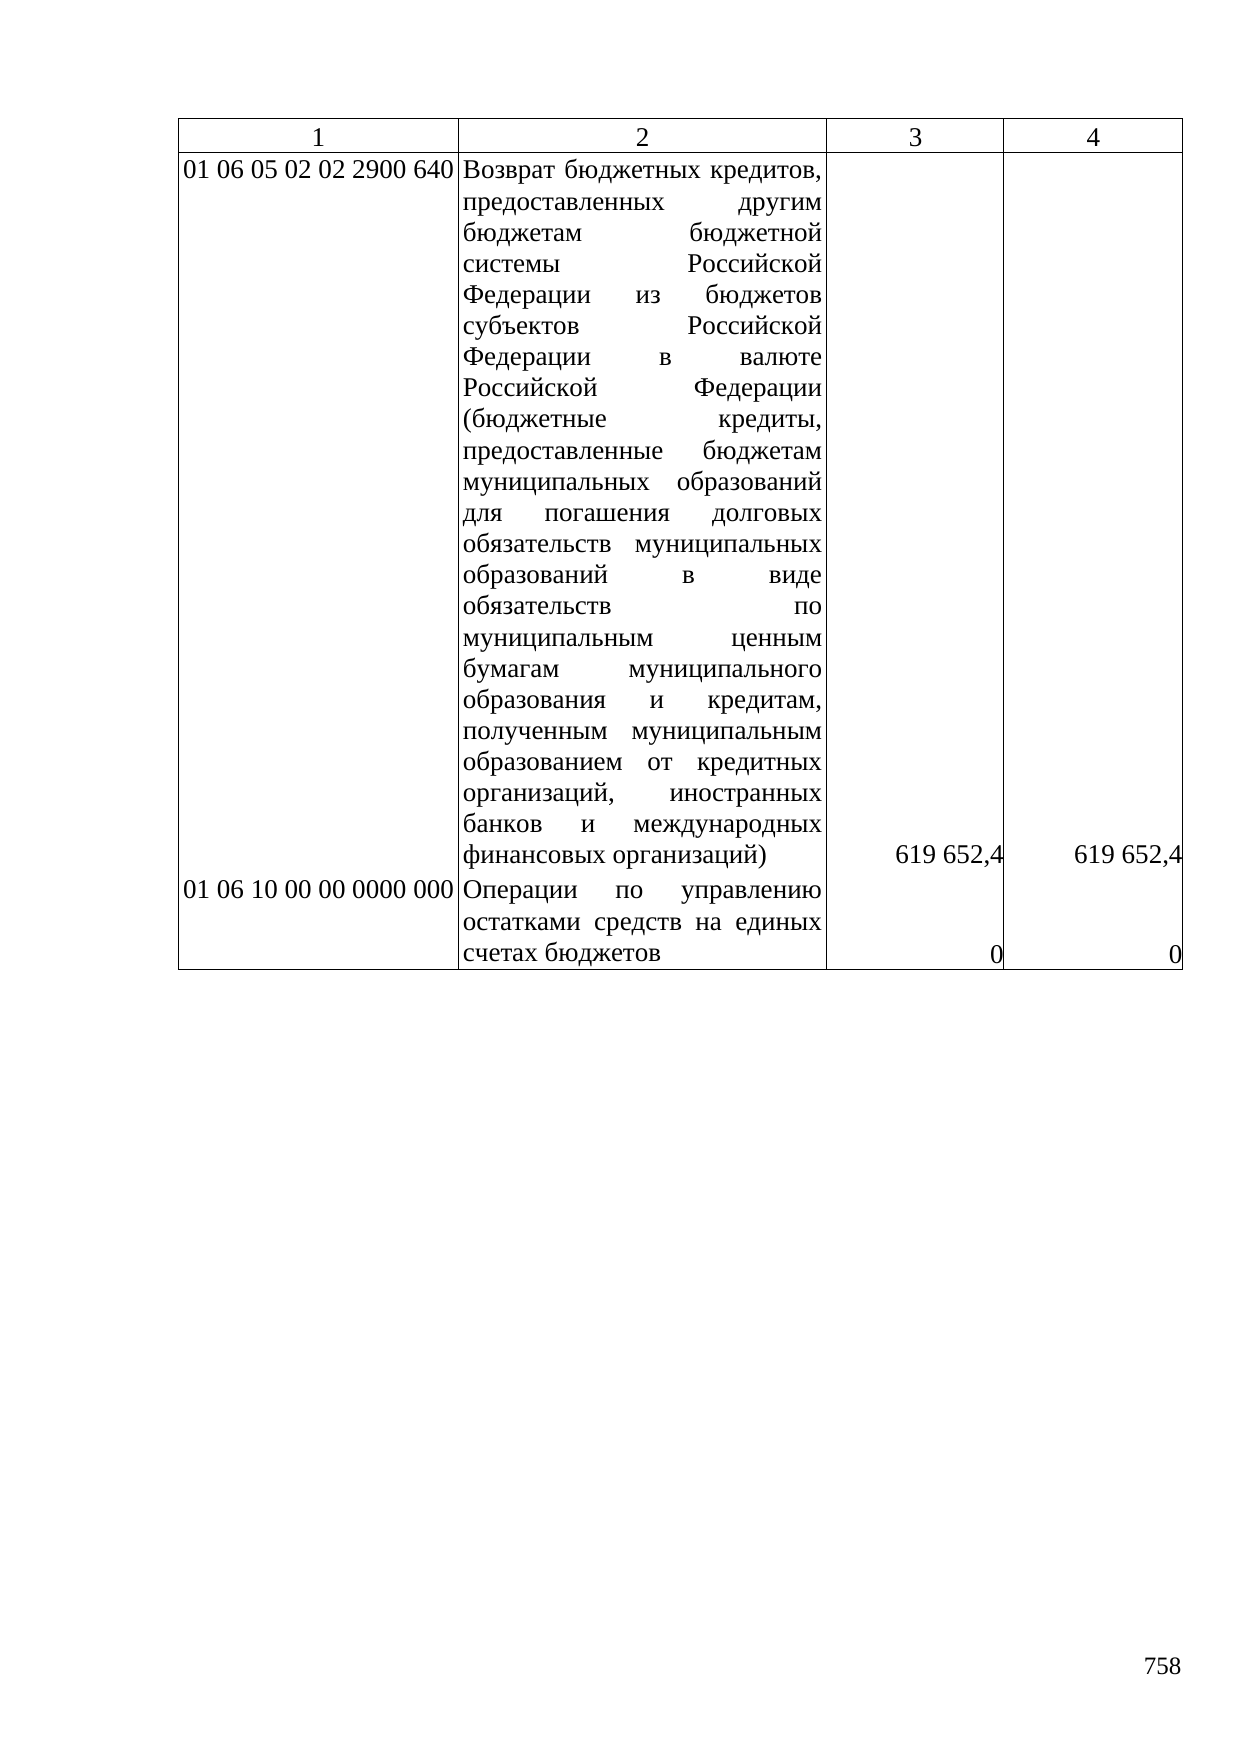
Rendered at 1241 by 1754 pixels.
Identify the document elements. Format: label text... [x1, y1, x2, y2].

table_cell 01 06 10 00 00 0000 000 [179, 870, 458, 969]
table_header 3 [827, 119, 1003, 152]
table_cell 01 06 05 02 02 2900 640 [179, 153, 458, 870]
table_cell 619 652,4 [827, 153, 1003, 870]
table_header 1 [179, 119, 458, 152]
table_cell Операции по управлению остатками средств на единых счетах бюджетов [459, 870, 826, 969]
table_header 4 [1004, 119, 1182, 152]
table_cell 0 [1004, 870, 1182, 969]
table_cell Возврат бюджетных кредитов, предоставленных другим бюджетам бюджетной системы Российской Федерации из бюджетов субъектов Российской Федерации в валюте Российской Федерации (бюджетные кредиты, предоставленные бюджетам муниципальных образований для погашения долговых обязательств муниципальных образований в виде обязательств по муниципальным ценным бумагам муниципального образования и кредитам, полученным муниципальным образованием от кредитных организаций, иностранных банков и международных финансовых организаций) [459, 153, 826, 870]
table_cell 0 [827, 870, 1003, 969]
table_header 2 [459, 119, 826, 152]
table_cell 619 652,4 [1004, 153, 1182, 870]
